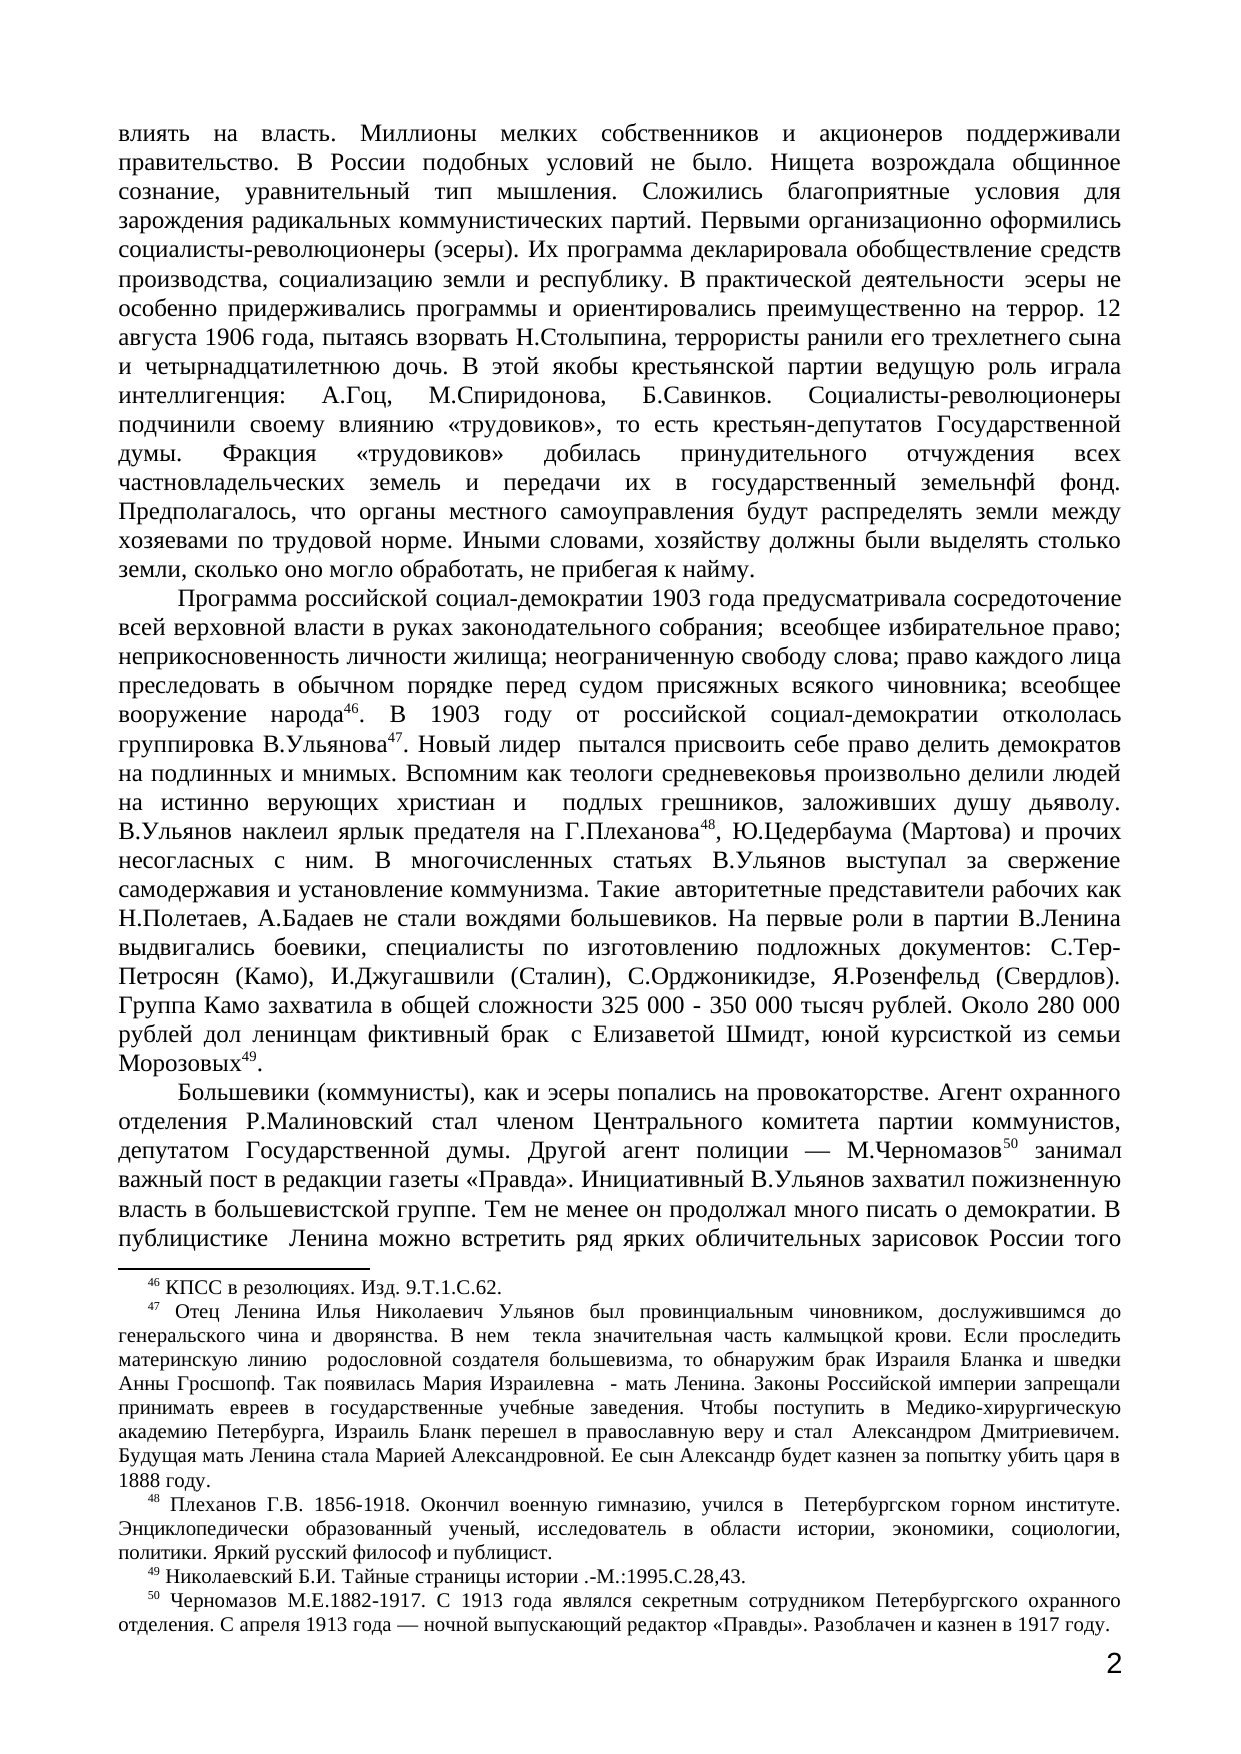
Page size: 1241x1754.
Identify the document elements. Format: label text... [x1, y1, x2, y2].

text В конце 19 века коммунистические идеи на Западе подверглись резкой критике. Э.Бернштейн показал, что увеличивается количество мелких и средних предприятий, процветающих наряду с крупными. Растут средние слои, составляющие основу общества. Европа вступила в индустриальную стадию развития. Гражданское общество могло реально влиять на власть. Миллионы мелких собственников и акционеров поддерживали правительство. В России подобных условий не было. Нищета возрождала общинное сознание, уравнительный тип мышления. Сложились благоприятные условия для зарождения радикальных коммунистических партий. Первыми организационно оформились социалисты-революционеры (эсеры). Их программа декларировала обобществление средств производства, социализацию земли и республику. В практической деятельности эсеры не особенно придерживались программы и ориентировались преимущественно на террор. 12 августа 1906 года, пытаясь взорвать Н.Столыпина, террористы ранили его трехлетнего сына и четырнадцатилетнюю дочь. В этой якобы крестьянской партии ведущую роль играла интеллигенция: А.Гоц, М.Спиридонова, Б.Савинков. Социалисты-революционеры подчинили своему влиянию «трудовиков», то есть крестьян-депутатов Государственной думы. Фракция «трудовиков» добилась принудительного отчуждения всех частновладельческих земель и передачи их в государственный земельнфй фонд. Предполагалось, что органы местного самоуправления будут распределять земли между хозяевами по трудовой норме. Иными словами, хозяйству должны были выделять столько земли, сколько оно могло обработать, не прибегая к найму. [118, 118, 1122, 583]
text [118, 1077, 1122, 1252]
text Программа российской социал-демократии 1903 года предусматривала сосредоточение всей верховной власти в руках законодательного собрания; всеобщее избирательное право; неприкосновенность личности жилища; неограниченную свободу слова; право каждого лица преследовать в обычном порядке перед судом присяжных всякого чиновника; всеобщее вооружение народа. В 1903 году от российской социал-демократии откололась группировка В.Ульянова. Новый лидер пытался присвоить себе право делить демократов на подлинных и мнимых. Вспомним как теологи средневековья произвольно делили людей на истинно верующих христиан и подлых грешников, заложивших душу дьяволу. В.Ульянов наклеил ярлык предателя на Г.Плеханова, Ю.Цедербаума (Мартова) и прочих несогласных с ним. В многочисленных статьях В.Ульянов выступал за свержение самодержавия и установление коммунизма. Такие авторитетные представители рабочих как Н.Полетаев, А.Бадаев не стали вождями большевиков. На первые роли в партии В.Ленина выдвигались боевики, специалисты по изготовлению подложных документов: С.Тер-Петросян (Камо), И.Джугашвили (Сталин), С.Орджоникидзе, Я.Розенфельд (Свердлов). Группа Камо захватила в общей сложности 325 000 - 350 000 тысяч рублей. Около 280 000 рублей дол ленинцам фиктивный брак с Елизаветой Шмидт, юной курсисткой из семьи Морозовых. [118, 583, 1122, 1077]
